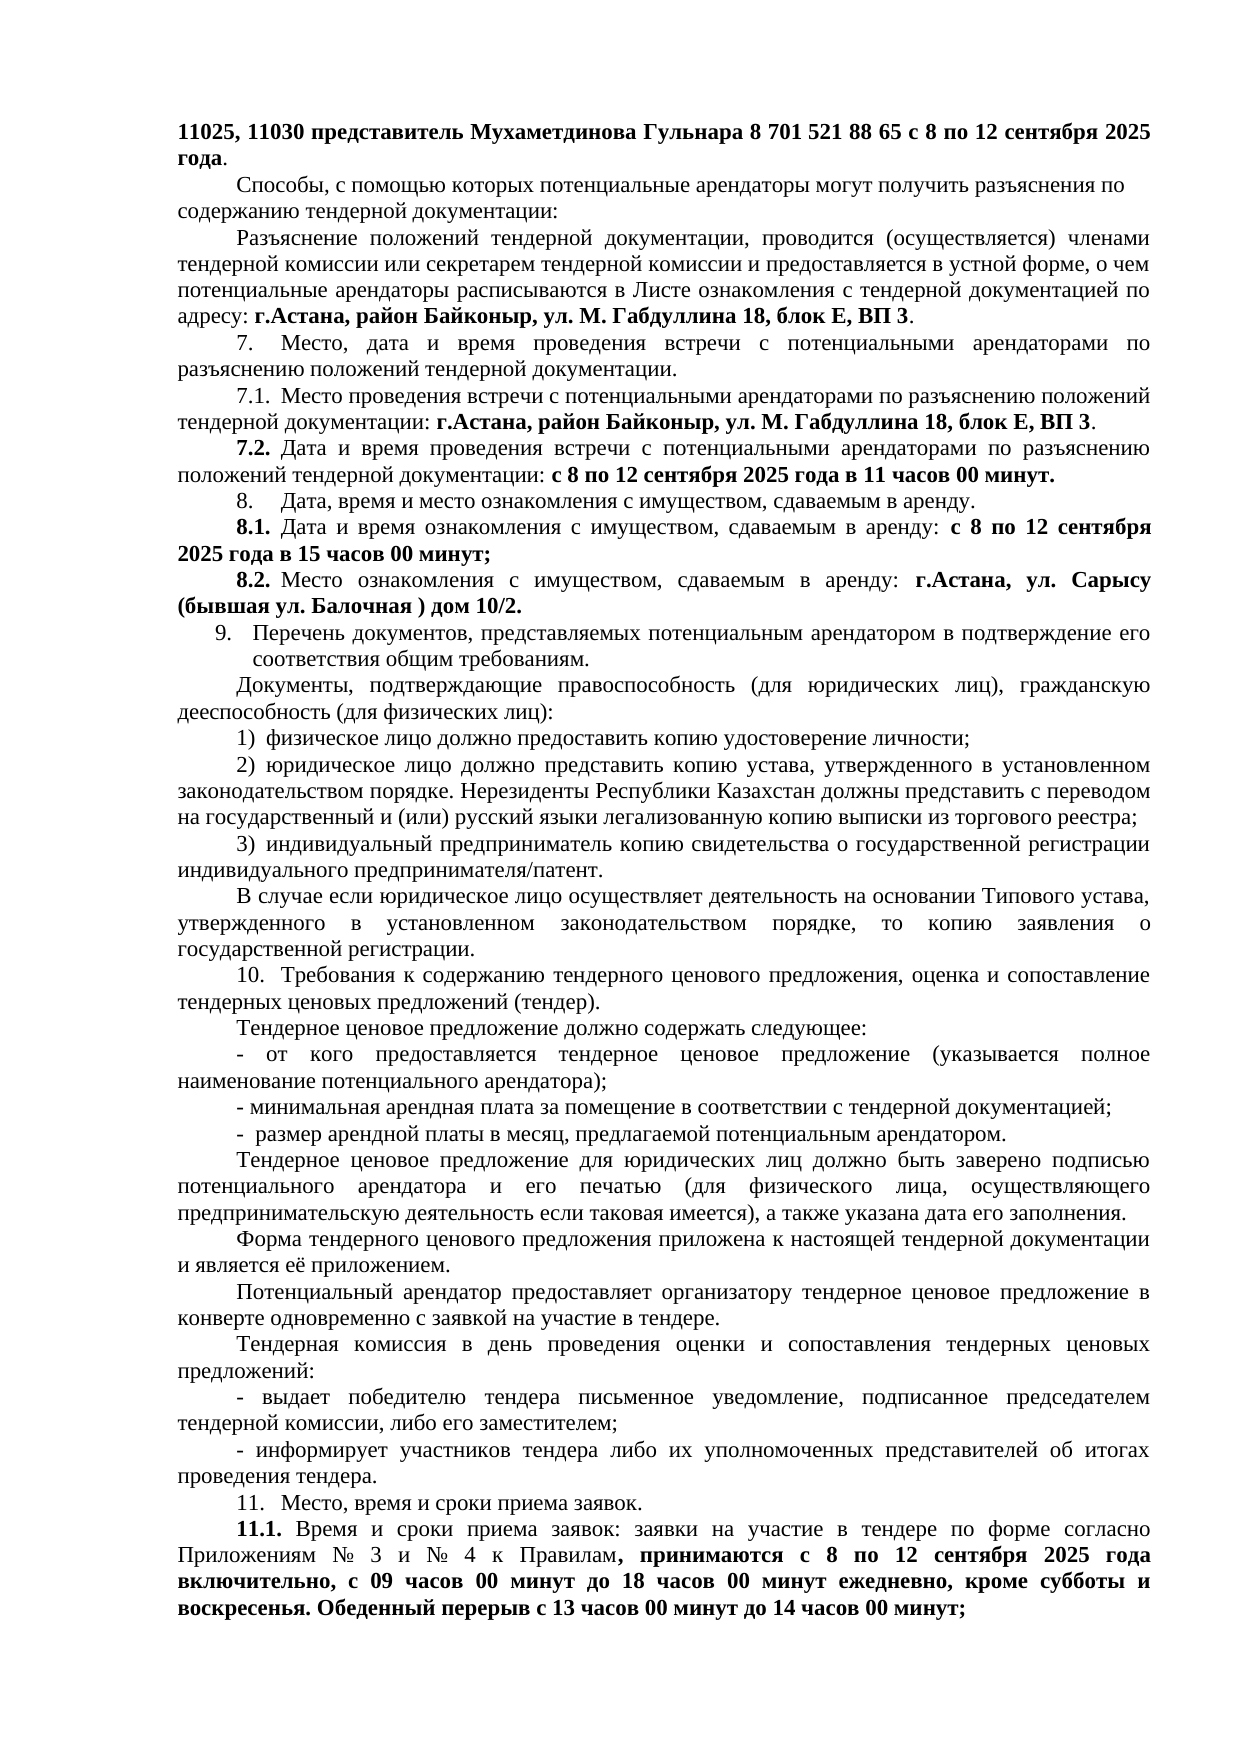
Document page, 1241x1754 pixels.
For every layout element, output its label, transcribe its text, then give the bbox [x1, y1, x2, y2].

list Перечень документов, представляемых потенциальным арендатором в подтверждение его соответствия общим требованиям. [215, 619, 1152, 672]
list Место, время и сроки приема заявок. [177, 1488, 1152, 1515]
text - минимальная арендная плата за помещение в соответствии с тендерной документацией; [177, 1093, 1152, 1119]
list Место проведения встречи с потенциальными арендаторами по разъяснению положений тендерной документации: г.Астана, район Байконыр, ул. М. Габдуллина 18, блок Е, ВП 3. [177, 382, 1152, 434]
text Потенциальный арендатор предоставляет организатору тендерное ценовое предложение в конверте одновременно с заявкой на участие в тендере. [177, 1278, 1152, 1330]
text Документы, подтверждающие правоспособность (для юридических лиц), гражданскую дееспособность (для физических лиц): [177, 672, 1152, 724]
list Дата и время проведения встречи с потенциальными арендаторами по разъяснению положений тендерной документации: с 8 по 12 сентября 2025 года в 11 часов 00 минут. [177, 434, 1152, 487]
text В случае если юридическое лицо осуществляет деятельность на основании Типового устава, утвержденного в установленном законодательством порядке, то копию заявления о государственной регистрации. [177, 882, 1152, 961]
list Место, дата и время проведения встречи с потенциальными арендаторами по разъяснению положений тендерной документации. [177, 329, 1152, 382]
list Дата и время ознакомления с имуществом, сдаваемым в аренду: с 8 по 12 сентября 2025 года в 15 часов 00 минут; [177, 513, 1152, 566]
text - выдает победителю тендера письменное уведомление, подписанное председателем тендерной комиссии, либо его заместителем; [177, 1383, 1152, 1436]
text Тендерное ценовое предложение для юридических лиц должно быть заверено подписью потенциального арендатора и его печатью (для физического лица, осуществляющего предпринимательскую деятельность если таковая имеется), а также указана дата его заполнения. [177, 1146, 1152, 1225]
text 10. Требования к содержанию тендерного ценового предложения, оценка и сопоставление тендерных ценовых предложений (тендер). [177, 961, 1152, 1014]
text - размер арендной платы в месяц, предлагаемой потенциальным арендатором. [177, 1119, 1152, 1146]
list Дата, время и место ознакомления с имуществом, сдаваемым в аренду. [177, 487, 1152, 513]
text Разъяснение положений тендерной документации, проводится (осуществляется) членами тендерной комиссии или секретарем тендерной комиссии и предоставляется в устной форме, о чем потенциальные арендаторы расписываются в Листе ознакомления с тендерной документацией по адресу: г.Астана, район Байконыр, ул. М. Габдуллина 18, блок Е, ВП 3. [177, 223, 1152, 329]
text - информирует участников тендера либо их уполномоченных представителей об итогах проведения тендера. [177, 1436, 1152, 1488]
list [177, 118, 1152, 171]
list физическое лицо должно предоставить копию удостоверение личности; [177, 724, 1152, 751]
text Тендерная комиссия в день проведения оценки и сопоставления тендерных ценовых предложений: [177, 1330, 1152, 1383]
list юридическое лицо должно представить копию устава, утвержденного в установленном законодательством порядке. Нерезиденты Республики Казахстан должны представить с переводом на государственный и (или) русский языки легализованную копию выписки из торгового реестра; [177, 751, 1152, 830]
text - от кого предоставляется тендерное ценовое предложение (указывается полное наименование потенциального арендатора); [177, 1041, 1152, 1093]
text содержанию тендерной документации: [177, 197, 1152, 223]
list Место ознакомления с имуществом, сдаваемым в аренду: г.Астана, ул. Сарысу (бывшая ул. Балочная ) дом 10/2. [177, 566, 1152, 619]
text Способы, с помощью которых потенциальные арендаторы могут получить разъяснения по [236, 171, 1152, 197]
text Тендерное ценовое предложение должно содержать следующее: [177, 1014, 1152, 1041]
list индивидуальный предприниматель копию свидетельства о государственной регистрации индивидуального предпринимателя/патент. [177, 830, 1152, 882]
text Форма тендерного ценового предложения приложена к настоящей тендерной документации и является её приложением. [177, 1225, 1152, 1278]
list Время и сроки приема заявок: заявки на участие в тендере по форме согласно Приложениям № 3 и № 4 к Правилам, принимаются с 8 по 12 сентября 2025 года включительно, с 09 часов 00 минут до 18 часов 00 минут ежедневно, кроме субботы и воскресенья. Обеденный перерыв с 13 часов 00 минут до 14 часов 00 минут; [177, 1515, 1152, 1620]
